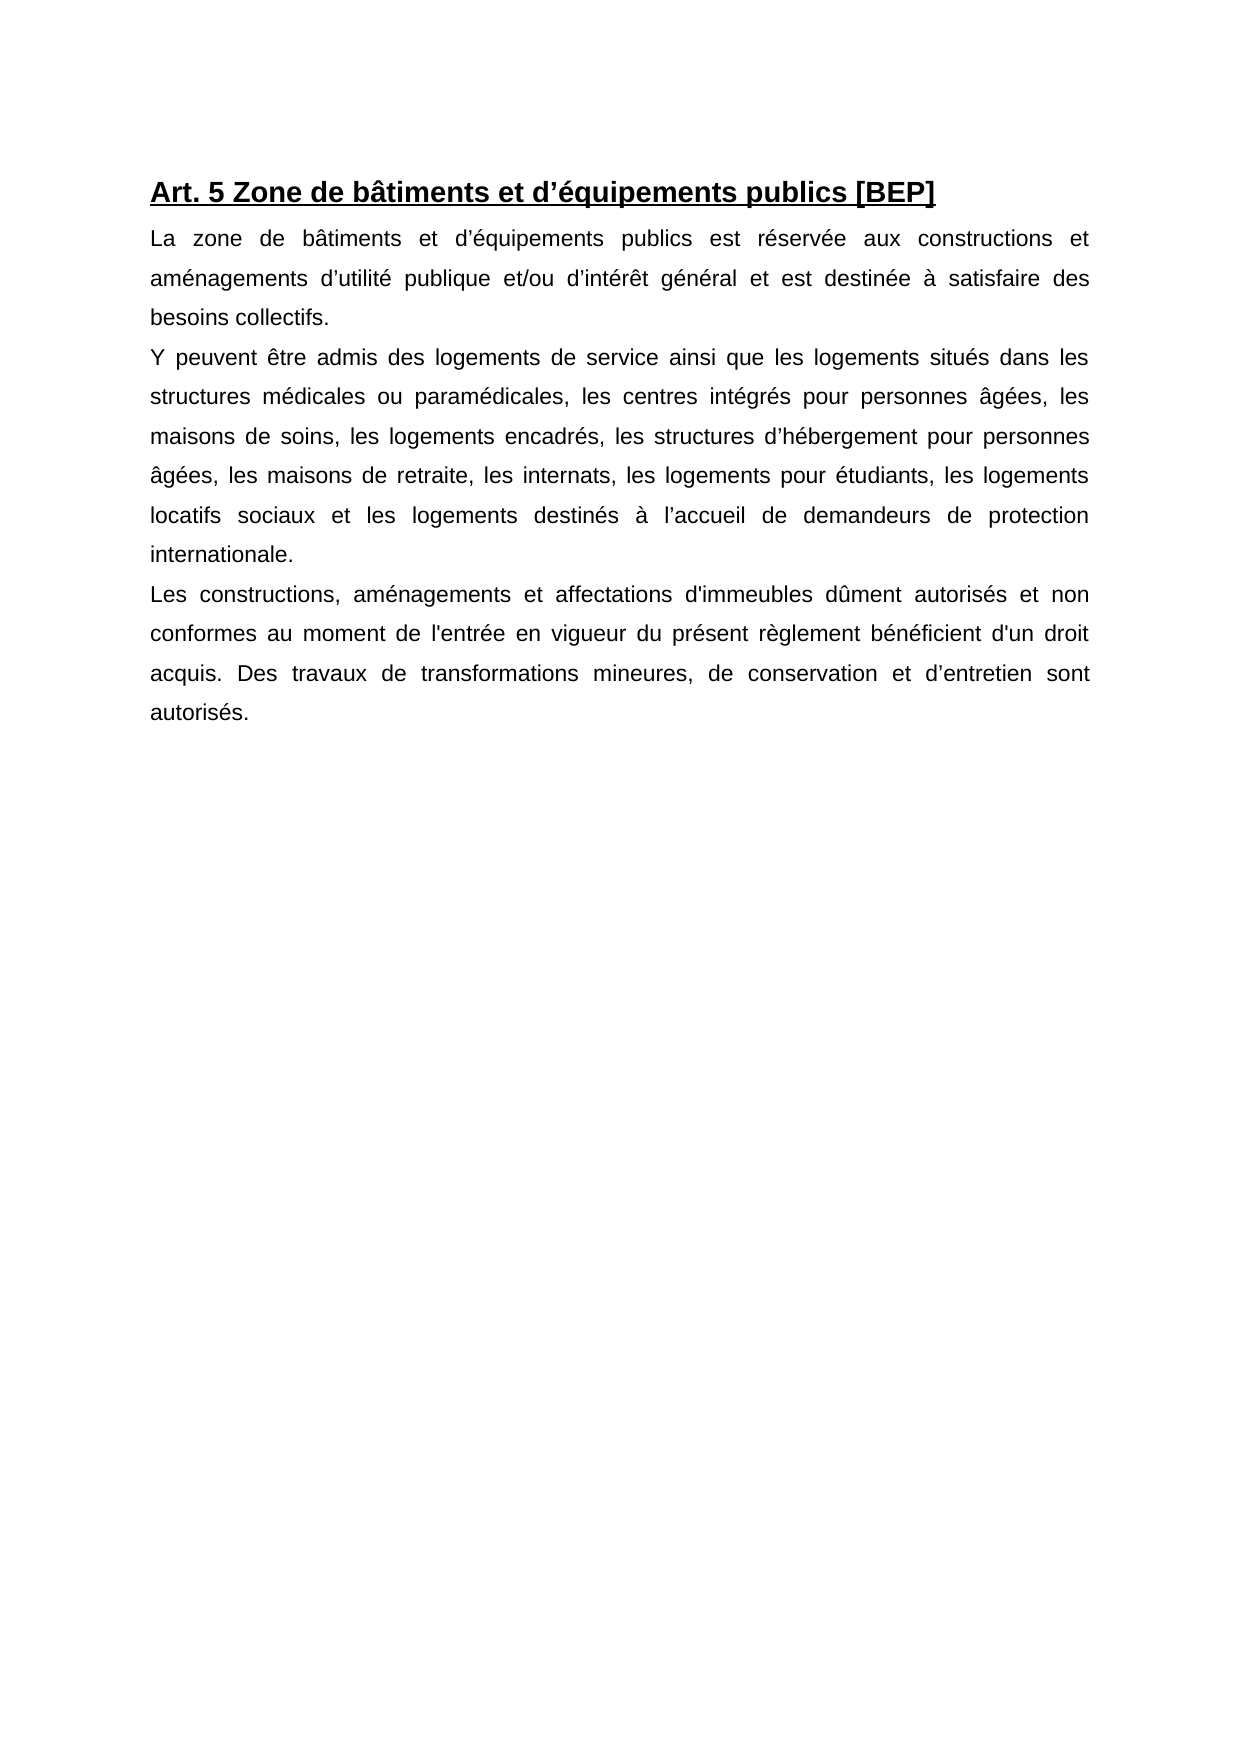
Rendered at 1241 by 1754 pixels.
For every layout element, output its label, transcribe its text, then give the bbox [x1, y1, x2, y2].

subtitle Art. 5 Zone de bâtiments et d’équipements publics [BEP] [150, 175, 1090, 208]
text Les constructions, aménagements et affectations d'immeubles dûment autorisés et non conformes au moment de l'entrée en vigueur du présent règlement bénéficient d'un droit acquis. Des travaux de transformations mineures, de conservation et d’entretien sont autorisés. [150, 581, 1090, 725]
text Y peuvent être admis des logements de service ainsi que les logements situés dans les structures médicales ou paramédicales, les centres intégrés pour personnes âgées, les maisons de soins, les logements encadrés, les structures d’hébergement pour personnes âgées, les maisons de retraite, les internats, les logements pour étudiants, les logements locatifs sociaux et les logements destinés à l’accueil de demandeurs de protection internationale. [150, 344, 1090, 567]
text La zone de bâtiments et d’équipements publics est réservée aux constructions et aménagements d’utilité publique et/ou d’intérêt général et est destinée à satisfaire des besoins collectifs. [150, 225, 1090, 331]
